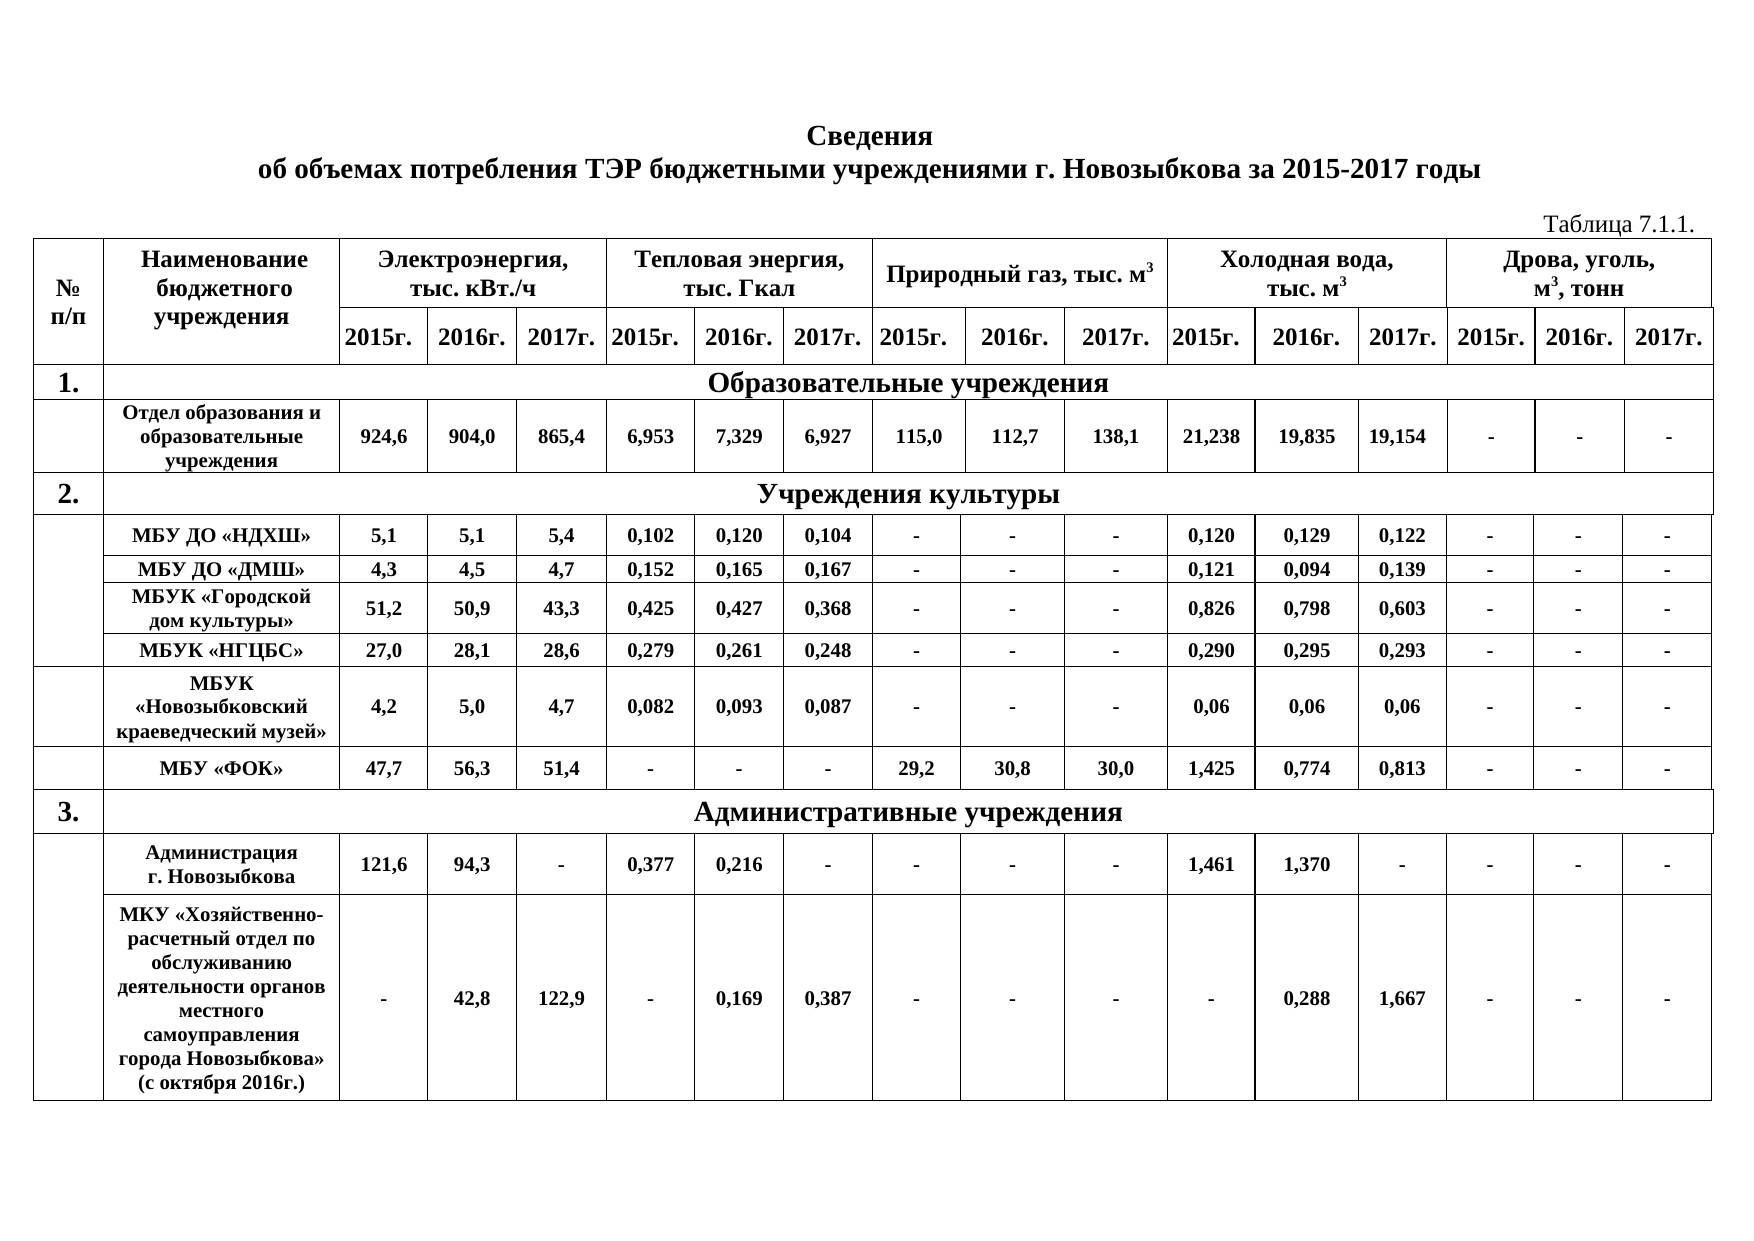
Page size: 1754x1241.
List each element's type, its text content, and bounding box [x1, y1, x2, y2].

table_cell 56,3 [428, 747, 516, 789]
table_cell - [1447, 747, 1533, 789]
table_cell МБУ ДО «ДМШ» [104, 556, 339, 582]
table_cell 0,279 [607, 634, 694, 666]
table_cell 2015г. [1448, 308, 1534, 364]
table_cell - [1065, 895, 1167, 1100]
table_cell - [1065, 634, 1167, 666]
table_cell 0,094 [1256, 556, 1358, 582]
table_cell 1,461 [1168, 834, 1254, 894]
table_cell - [1625, 400, 1713, 472]
table_cell - [1534, 667, 1622, 746]
table_cell 4,2 [340, 667, 427, 746]
text Сведения [103, 118, 1636, 152]
table_cell - [1623, 515, 1711, 554]
table_cell 50,9 [428, 583, 516, 633]
table_cell МБУК «Новозыбковский краеведческий музей» [104, 667, 339, 746]
table_cell 0,798 [1256, 583, 1358, 633]
table_cell 42,8 [428, 895, 516, 1100]
table_cell 2015г. [607, 308, 694, 364]
table_header Дрова, уголь, м3, тонн [1447, 239, 1711, 307]
table_cell 30,0 [1065, 747, 1167, 789]
table_cell 0,06 [1168, 667, 1254, 746]
table_cell - [1534, 515, 1622, 554]
table_cell - [1447, 515, 1533, 554]
table_header № п/п [34, 239, 103, 364]
table_cell 904,0 [428, 400, 516, 472]
table_cell [34, 667, 103, 746]
table_cell 0,261 [695, 634, 783, 666]
table_cell 924,6 [340, 400, 427, 472]
table_cell Отдел образования и образовательные учреждения [104, 400, 339, 472]
table_cell - [784, 747, 872, 789]
table_cell - [1168, 895, 1254, 1100]
table_cell 1,370 [1256, 834, 1358, 894]
table_cell - [873, 634, 960, 666]
table_cell 2015г. [873, 308, 965, 364]
table_cell 0,06 [1359, 667, 1446, 746]
table_cell 51,2 [340, 583, 427, 633]
table_cell - [873, 556, 960, 582]
table_cell 2016г. [1536, 308, 1624, 364]
table_cell 2016г. [695, 308, 783, 364]
table_cell 0,06 [1256, 667, 1358, 746]
table_cell 0,104 [784, 515, 872, 554]
table_cell Образовательные учреждения [104, 365, 1713, 398]
table_cell 2017г. [1625, 308, 1713, 364]
table_cell 0,248 [784, 634, 872, 666]
table_cell - [1534, 895, 1622, 1100]
table_cell 30,8 [961, 747, 1064, 789]
table_cell 5,1 [428, 515, 516, 554]
table_cell 5,1 [340, 515, 427, 554]
table_cell - [961, 515, 1064, 554]
table_header Электроэнергия, тыс. кВт./ч [340, 239, 606, 307]
table_cell 0,216 [695, 834, 783, 894]
table_cell - [961, 895, 1064, 1100]
table_cell - [873, 583, 960, 633]
table_cell - [340, 895, 427, 1100]
table_cell 2017г. [1359, 308, 1447, 364]
table_cell 2015г. [1168, 308, 1254, 364]
table_header Тепловая энергия, тыс. Гкал [607, 239, 872, 307]
table_cell - [1623, 667, 1711, 746]
table_cell 2017г. [1065, 308, 1167, 364]
table_cell 1,667 [1359, 895, 1446, 1100]
table_cell - [1065, 515, 1167, 554]
table_cell 21,238 [1168, 400, 1254, 472]
table_header Природный газ, тыс. м3 [873, 239, 1167, 307]
table_cell - [784, 834, 872, 894]
table_cell - [1447, 583, 1533, 633]
table_header Холодная вода, тыс. м3 [1168, 239, 1446, 307]
table_cell 7,329 [695, 400, 783, 472]
table_cell 0,165 [695, 556, 783, 582]
table_cell 2017г. [517, 308, 606, 364]
table_cell Учреждения культуры [104, 473, 1713, 514]
table_cell - [1534, 834, 1622, 894]
table_cell 29,2 [873, 747, 960, 789]
table_cell 2016г. [428, 308, 516, 364]
table_cell 2017г. [784, 308, 872, 364]
table_cell МБУК «НГЦБС» [104, 634, 339, 666]
table_cell 0,813 [1359, 747, 1446, 789]
table_cell 0,368 [784, 583, 872, 633]
table_cell 43,3 [517, 583, 606, 633]
table_cell 865,4 [517, 400, 606, 472]
table_cell 19,154 [1359, 400, 1447, 472]
table_cell 51,4 [517, 747, 606, 789]
table_cell - [1623, 556, 1711, 582]
table_cell - [1447, 556, 1533, 582]
table_cell 27,0 [340, 634, 427, 666]
table_cell - [1534, 747, 1622, 789]
table_cell 4,7 [517, 556, 606, 582]
table_cell 0,774 [1256, 747, 1358, 789]
table_cell - [1447, 634, 1533, 666]
table_cell 0,387 [784, 895, 872, 1100]
table_cell 0,129 [1256, 515, 1358, 554]
table_cell - [1623, 747, 1711, 789]
table_cell - [1065, 667, 1167, 746]
table_cell 94,3 [428, 834, 516, 894]
table_cell 0,152 [607, 556, 694, 582]
table_cell [34, 747, 103, 789]
table_cell - [1536, 400, 1624, 472]
table_cell 4,3 [340, 556, 427, 582]
table_cell - [1447, 834, 1533, 894]
table_cell - [1065, 556, 1167, 582]
table_cell 28,1 [428, 634, 516, 666]
table_cell 2015г. [340, 308, 427, 364]
table_cell 121,6 [340, 834, 427, 894]
table_cell - [961, 834, 1064, 894]
table_cell - [961, 556, 1064, 582]
table_cell 0,826 [1168, 583, 1254, 633]
table_cell 112,7 [966, 400, 1064, 472]
table_cell - [607, 747, 694, 789]
table_cell 0,288 [1256, 895, 1358, 1100]
table_cell 19,835 [1256, 400, 1358, 472]
table_cell 4,7 [517, 667, 606, 746]
table_cell 6,927 [784, 400, 872, 472]
table_cell 28,6 [517, 634, 606, 666]
table_cell 2016г. [966, 308, 1064, 364]
table_cell 0,169 [695, 895, 783, 1100]
table_cell 122,9 [517, 895, 606, 1100]
table_cell 0,102 [607, 515, 694, 554]
table_cell 5,0 [428, 667, 516, 746]
table_cell 0,425 [607, 583, 694, 633]
text об объемах потребления ТЭР бюджетными учреждениями г. Новозыбкова за 2015-2017 годы [44, 152, 1695, 185]
table_cell - [873, 515, 960, 554]
table_cell Административные учреждения [104, 790, 1713, 833]
table_cell 0,427 [695, 583, 783, 633]
table_cell - [1623, 634, 1711, 666]
table_cell 115,0 [873, 400, 965, 472]
table_cell МБУК «Городской дом культуры» [104, 583, 339, 633]
table_cell - [1065, 583, 1167, 633]
table_cell МКУ «Хозяйственно-расчетный отдел по обслуживанию деятельности органов местного самоуправления города Новозыбкова» (с октября 2016г.) [104, 895, 339, 1100]
table_cell - [1447, 895, 1533, 1100]
table_cell 138,1 [1065, 400, 1167, 472]
table_cell МБУ «ФОК» [104, 747, 339, 789]
table_cell - [873, 667, 960, 746]
table_cell 4,5 [428, 556, 516, 582]
table_cell 1,425 [1168, 747, 1254, 789]
table_cell - [1623, 583, 1711, 633]
table_cell - [961, 583, 1064, 633]
table_cell [34, 515, 103, 666]
table_cell 0,167 [784, 556, 872, 582]
table_cell - [1534, 634, 1622, 666]
table_cell - [1359, 834, 1446, 894]
table_cell 0,082 [607, 667, 694, 746]
table_cell - [961, 634, 1064, 666]
table_cell - [1534, 583, 1622, 633]
table_cell 6,953 [607, 400, 694, 472]
table_cell - [1623, 895, 1711, 1100]
table_cell - [1447, 667, 1533, 746]
table_cell 2016г. [1256, 308, 1358, 364]
table_cell 47,7 [340, 747, 427, 789]
table_cell 0,121 [1168, 556, 1254, 582]
table_cell - [873, 834, 960, 894]
table_cell 0,139 [1359, 556, 1446, 582]
table_cell 0,295 [1256, 634, 1358, 666]
table_cell 0,377 [607, 834, 694, 894]
table_cell 5,4 [517, 515, 606, 554]
table_cell 0,093 [695, 667, 783, 746]
table_header Наименование бюджетного учреждения [104, 239, 339, 364]
table_cell - [1534, 556, 1622, 582]
table_cell - [961, 667, 1064, 746]
table_cell - [1448, 400, 1534, 472]
table_cell - [607, 895, 694, 1100]
table_cell - [1623, 834, 1711, 894]
table_cell - [1065, 834, 1167, 894]
table_cell - [517, 834, 606, 894]
table_cell 0,087 [784, 667, 872, 746]
table_cell - [695, 747, 783, 789]
table_cell 0,122 [1359, 515, 1446, 554]
table_cell 0,120 [695, 515, 783, 554]
table_cell 2. [34, 473, 103, 514]
text Таблица 7.1.1. [44, 209, 1695, 238]
table_cell 0,120 [1168, 515, 1254, 554]
table_cell 0,293 [1359, 634, 1446, 666]
table_cell 0,290 [1168, 634, 1254, 666]
table_cell 1. [34, 365, 103, 398]
table_cell Администрация г. Новозыбкова [104, 834, 339, 894]
table_cell 0,603 [1359, 583, 1446, 633]
table_cell - [873, 895, 960, 1100]
table_cell [34, 400, 103, 472]
table_cell МБУ ДО «НДХШ» [104, 515, 339, 554]
table_cell [34, 834, 103, 1100]
table_cell 3. [34, 790, 103, 833]
